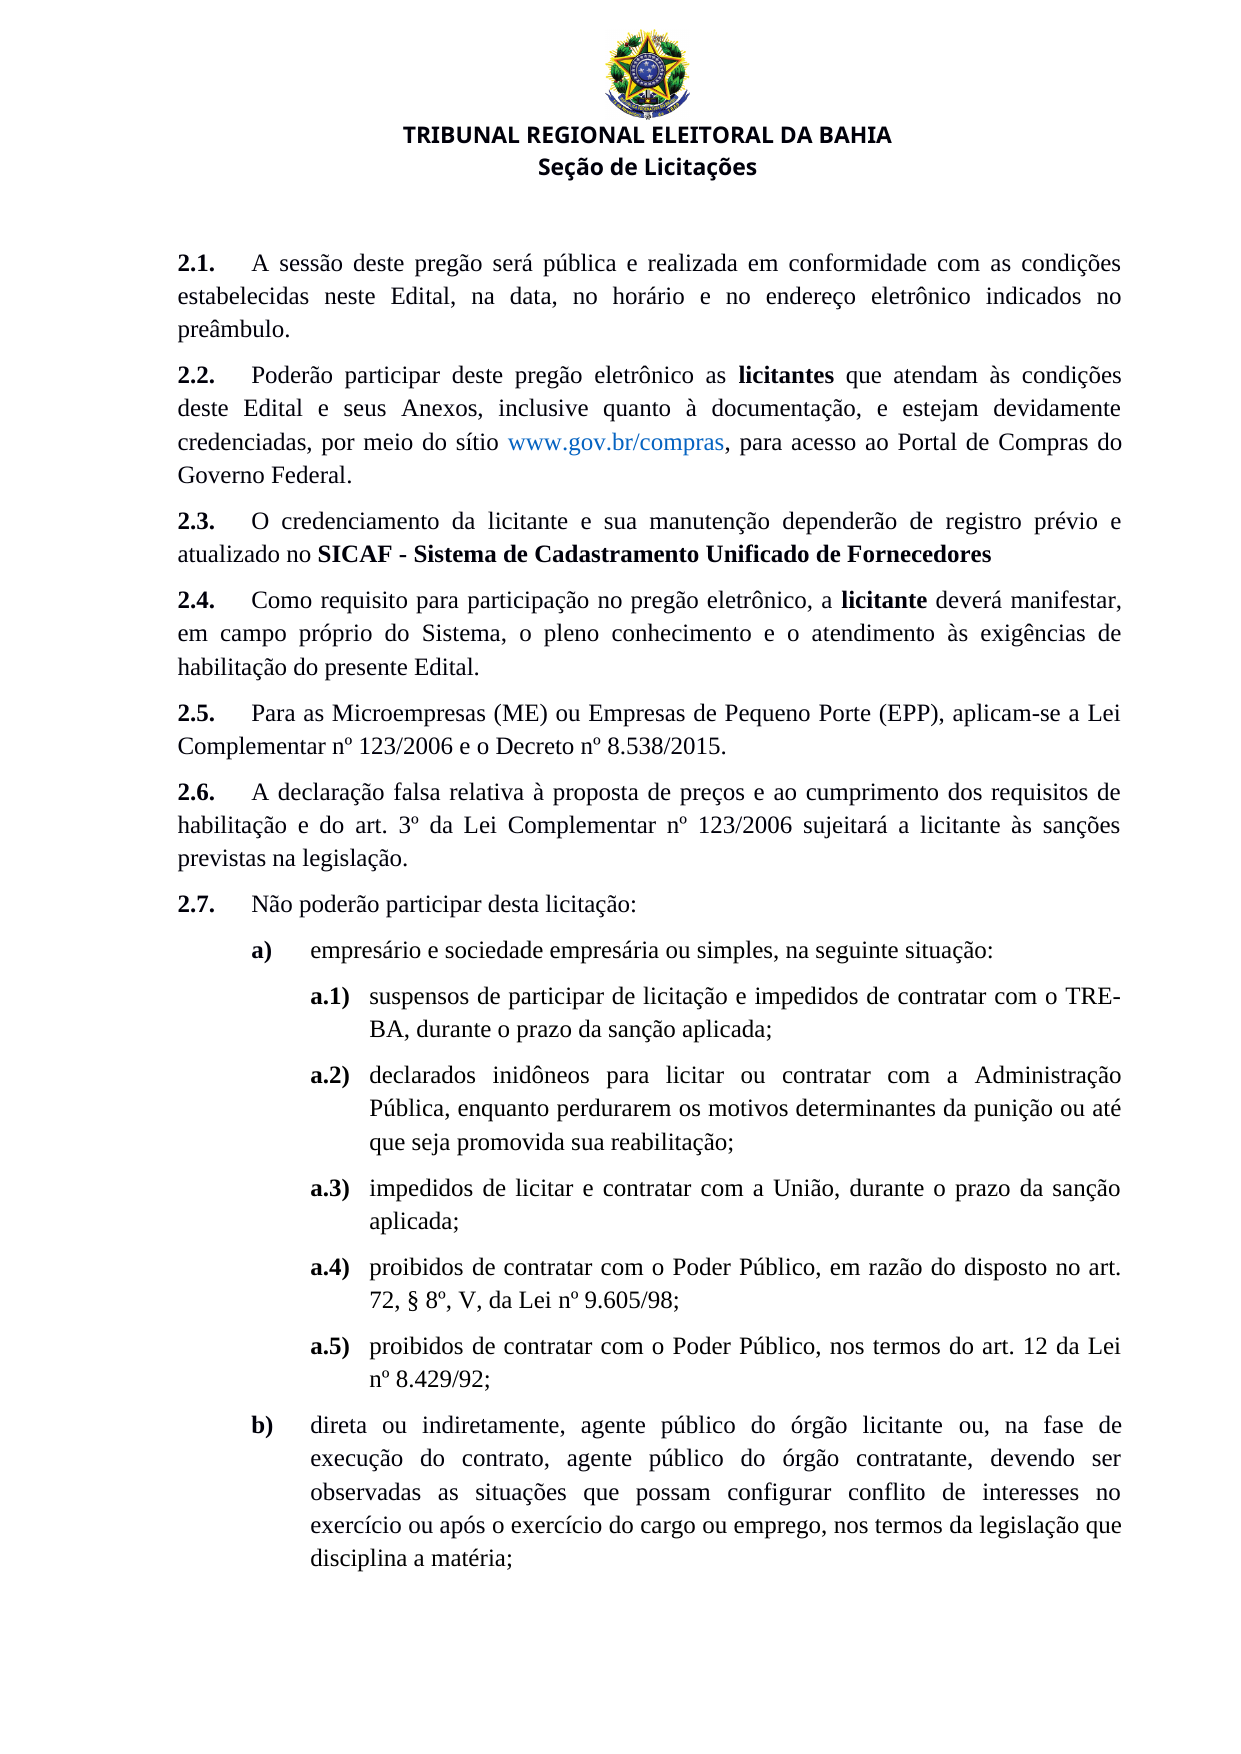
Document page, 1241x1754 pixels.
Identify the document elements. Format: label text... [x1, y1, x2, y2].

text 2.2. Poderão participar deste pregão eletrônico as licitantes que atendam às condições deste Edital e seus Anexos, inclusive quanto à documentação, e estejam devidamente credenciadas, por meio do sítio www.gov.br/compras, para acesso ao Portal de Compras do Governo Federal. [177, 357, 1122, 490]
text a.2) declarados inidôneos para licitar ou contratar com a Administração Pública, enquanto perdurarem os motivos determinantes da punição ou até que seja promovida sua reabilitação; [310, 1057, 1122, 1157]
list empresário e sociedade empresária ou simples, na seguinte situação: [251, 932, 1122, 965]
text 2.3. O credenciamento da licitante e sua manutenção dependerão de registro prévio e atualizado no SICAF - Sistema de Cadastramento Unificado de Fornecedores [177, 503, 1122, 569]
list direta ou indiretamente, agente público do órgão licitante ou, na fase de execução do contrato, agente público do órgão contratante, devendo ser observadas as situações que possam configurar conflito de interesses no exercício ou após o exercício do cargo ou emprego, nos termos da legislação que disciplina a matéria; [251, 1407, 1122, 1573]
text a.4) proibidos de contratar com o Poder Público, em razão do disposto no art. 72, § 8º, V, da Lei nº 9.605/98; [310, 1248, 1122, 1315]
text 2.5. Para as Microempresas (ME) ou Empresas de Pequeno Porte (EPP), aplicam-se a Lei Complementar nº 123/2006 e o Decreto nº 8.538/2015. [177, 694, 1122, 761]
text a.5) proibidos de contratar com o Poder Público, nos termos do art. 12 da Lei nº 8.429/92; [310, 1328, 1122, 1394]
text 2.1. A sessão deste pregão será pública e realizada em conformidade com as condições estabelecidas neste Edital, na data, no horário e no endereço eletrônico indicados no preâmbulo. [177, 244, 1122, 344]
text 2.7. Não poderão participar desta licitação: [177, 886, 1122, 919]
text 2.4. Como requisito para participação no pregão eletrônico, a licitante deverá manifestar, em campo próprio do Sistema, o pleno conhecimento e o atendimento às exigências de habilitação do presente Edital. [177, 582, 1122, 682]
text a.3) impedidos de licitar e contratar com a União, durante o prazo da sanção aplicada; [310, 1169, 1122, 1236]
text a.1) suspensos de participar de licitação e impedidos de contratar com o TRE-BA, durante o prazo da sanção aplicada; [310, 978, 1122, 1044]
text 2.6. A declaração falsa relativa à proposta de preços e ao cumprimento dos requisitos de habilitação e do art. 3º da Lei Complementar nº 123/2006 sujeitará a licitante às sanções previstas na legislação. [177, 773, 1122, 873]
